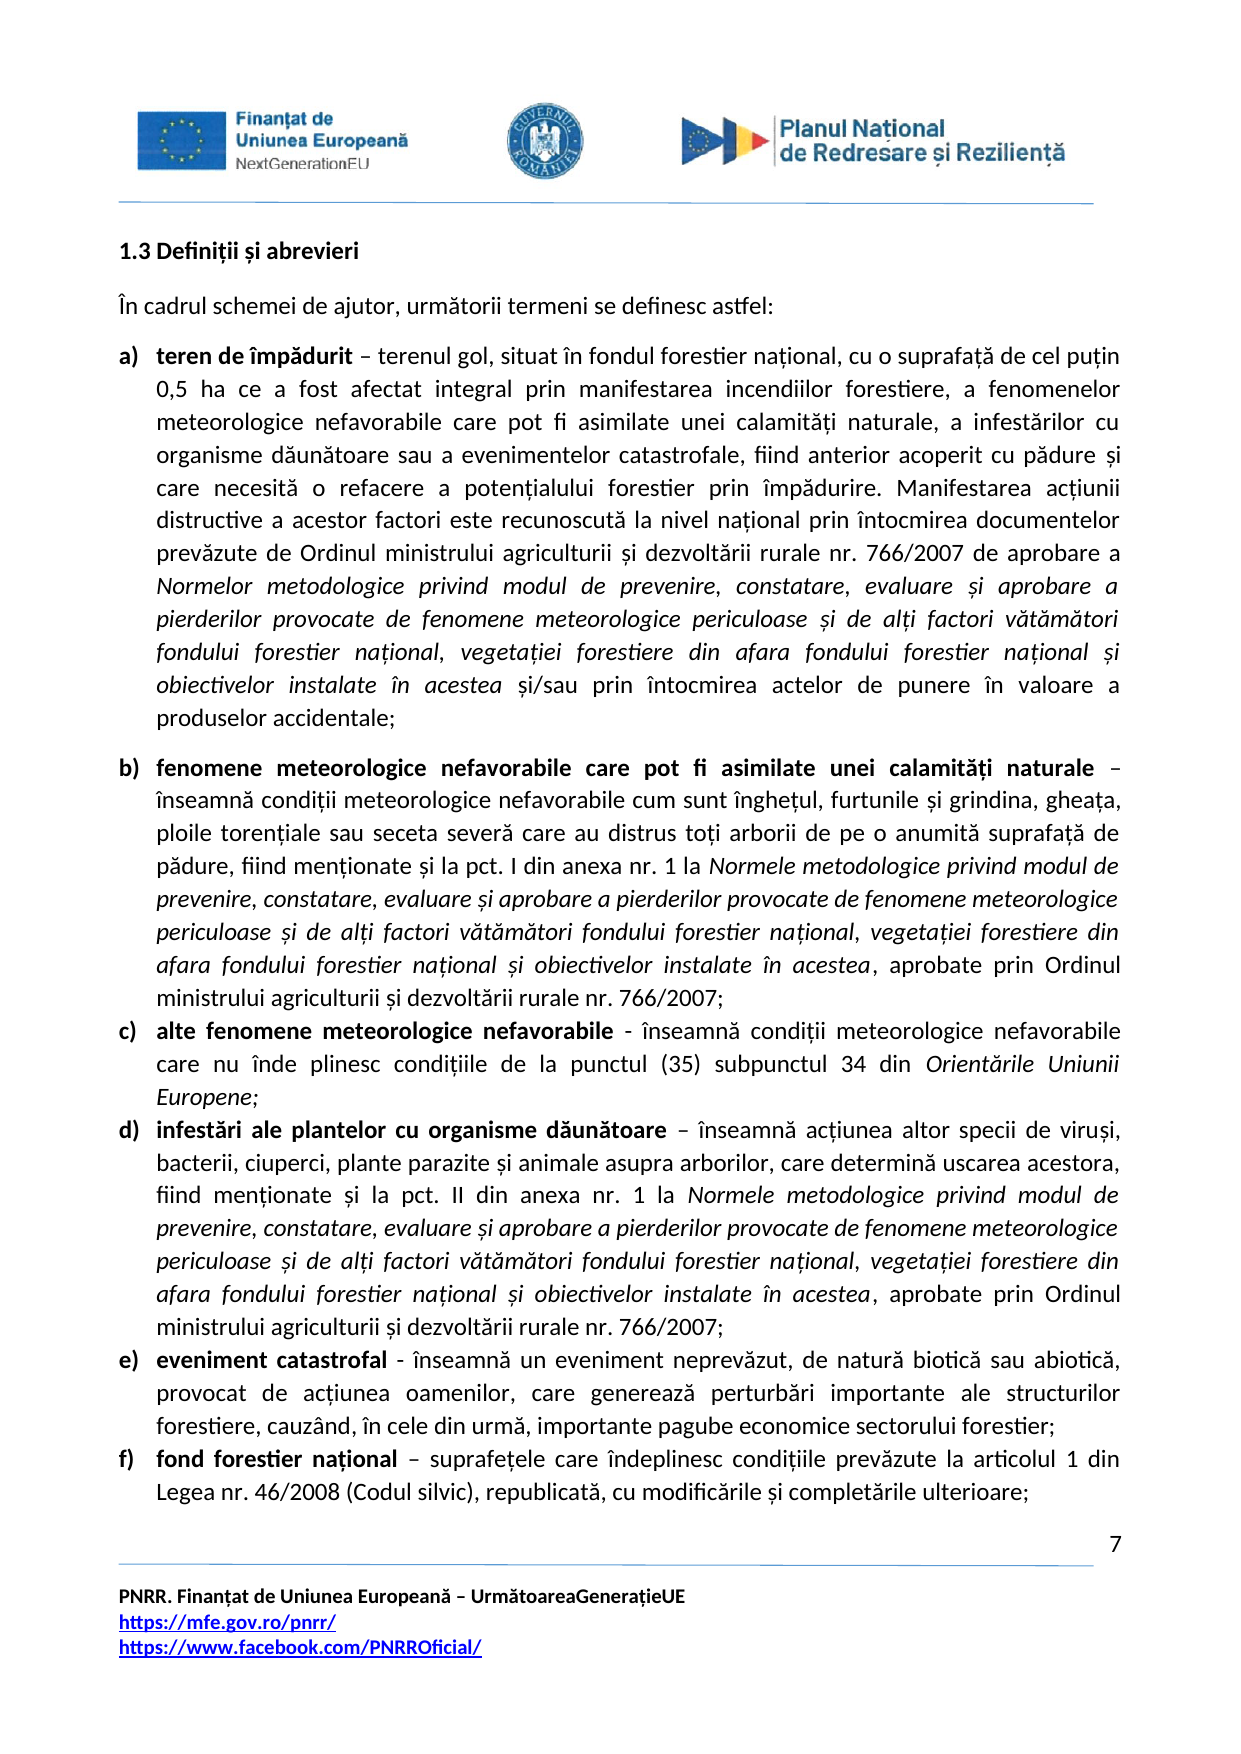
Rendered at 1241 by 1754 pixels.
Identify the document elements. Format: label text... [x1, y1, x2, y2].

subtitle 1.3 Definiții și abrevieri [118, 235, 1122, 265]
list alte fenomene meteorologice nefavorabile - înseamnă condiții meteorologice nefavorabile care nu înde plinesc condițiile de la punctul (35) subpunctul 34 din Orientările Uniunii Europene; [118, 1015, 1122, 1111]
list eveniment catastrofal - înseamnă un eveniment neprevăzut, de natură biotică sau abiotică, provocat de acțiunea oamenilor, care generează perturbări importante ale structurilor forestiere, cauzând, în cele din urmă, importante pagube economice sectorului forestier; [118, 1344, 1122, 1441]
list infestări ale plantelor cu organisme dăunătoare – înseamnă acțiunea altor specii de viruși, bacterii, ciuperci, plante parazite și animale asupra arborilor, care determină uscarea acestora, fiind menționate și la pct. II din anexa nr. 1 la Normele metodologice privind modul de prevenire, constatare, evaluare şi aprobare a pierderilor provocate de fenomene meteorologice periculoase şi de alţi factori vătămători fondului forestier naţional, vegetaţiei forestiere din afara fondului forestier naţional şi obiectivelor instalate în acestea, aprobate prin Ordinul ministrului agriculturii și dezvoltării rurale nr. 766/2007; [118, 1114, 1122, 1342]
list fond forestier național – suprafețele care îndeplinesc condițiile prevăzute la articolul 1 din Legea nr. 46/2008 (Codul silvic), republicată, cu modificările şi completările ulterioare; [118, 1443, 1122, 1506]
text În cadrul schemei de ajutor, următorii termeni se definesc astfel: [118, 290, 1122, 321]
picture [118, 75, 1094, 200]
list fenomene meteorologice nefavorabile care pot fi asimilate unei calamități naturale – înseamnă condiții meteorologice nefavorabile cum sunt înghețul, furtunile și grindina, gheața, ploile torențiale sau seceta severă care au distrus toți arborii de pe o anumită suprafață de pădure, fiind menționate și la pct. I din anexa nr. 1 la Normele metodologice privind modul de prevenire, constatare, evaluare şi aprobare a pierderilor provocate de fenomene meteorologice periculoase şi de alţi factori vătămători fondului forestier naţional, vegetaţiei forestiere din afara fondului forestier naţional şi obiectivelor instalate în acestea, aprobate prin Ordinul ministrului agriculturii și dezvoltării rurale nr. 766/2007; [118, 752, 1122, 1013]
list teren de împădurit – terenul gol, situat în fondul forestier național, cu o suprafață de cel puțin 0,5 ha ce a fost afectat integral prin manifestarea incendiilor forestiere, a fenomenelor meteorologice nefavorabile care pot fi asimilate unei calamități naturale, a infestărilor cu organisme dăunătoare sau a evenimentelor catastrofale, fiind anterior acoperit cu pădure și care necesită o refacere a potențialului forestier prin împădurire. Manifestarea acțiunii distructive a acestor factori este recunoscută la nivel național prin întocmirea documentelor prevăzute de Ordinul ministrului agriculturii și dezvoltării rurale nr. 766/2007 de aprobare a Normelor metodologice privind modul de prevenire, constatare, evaluare şi aprobare a pierderilor provocate de fenomene meteorologice periculoase şi de alţi factori vătămători fondului forestier naţional, vegetaţiei forestiere din afara fondului forestier naţional şi obiectivelor instalate în acestea și/sau prin întocmirea actelor de punere în valoare a produselor accidentale; [118, 340, 1122, 733]
